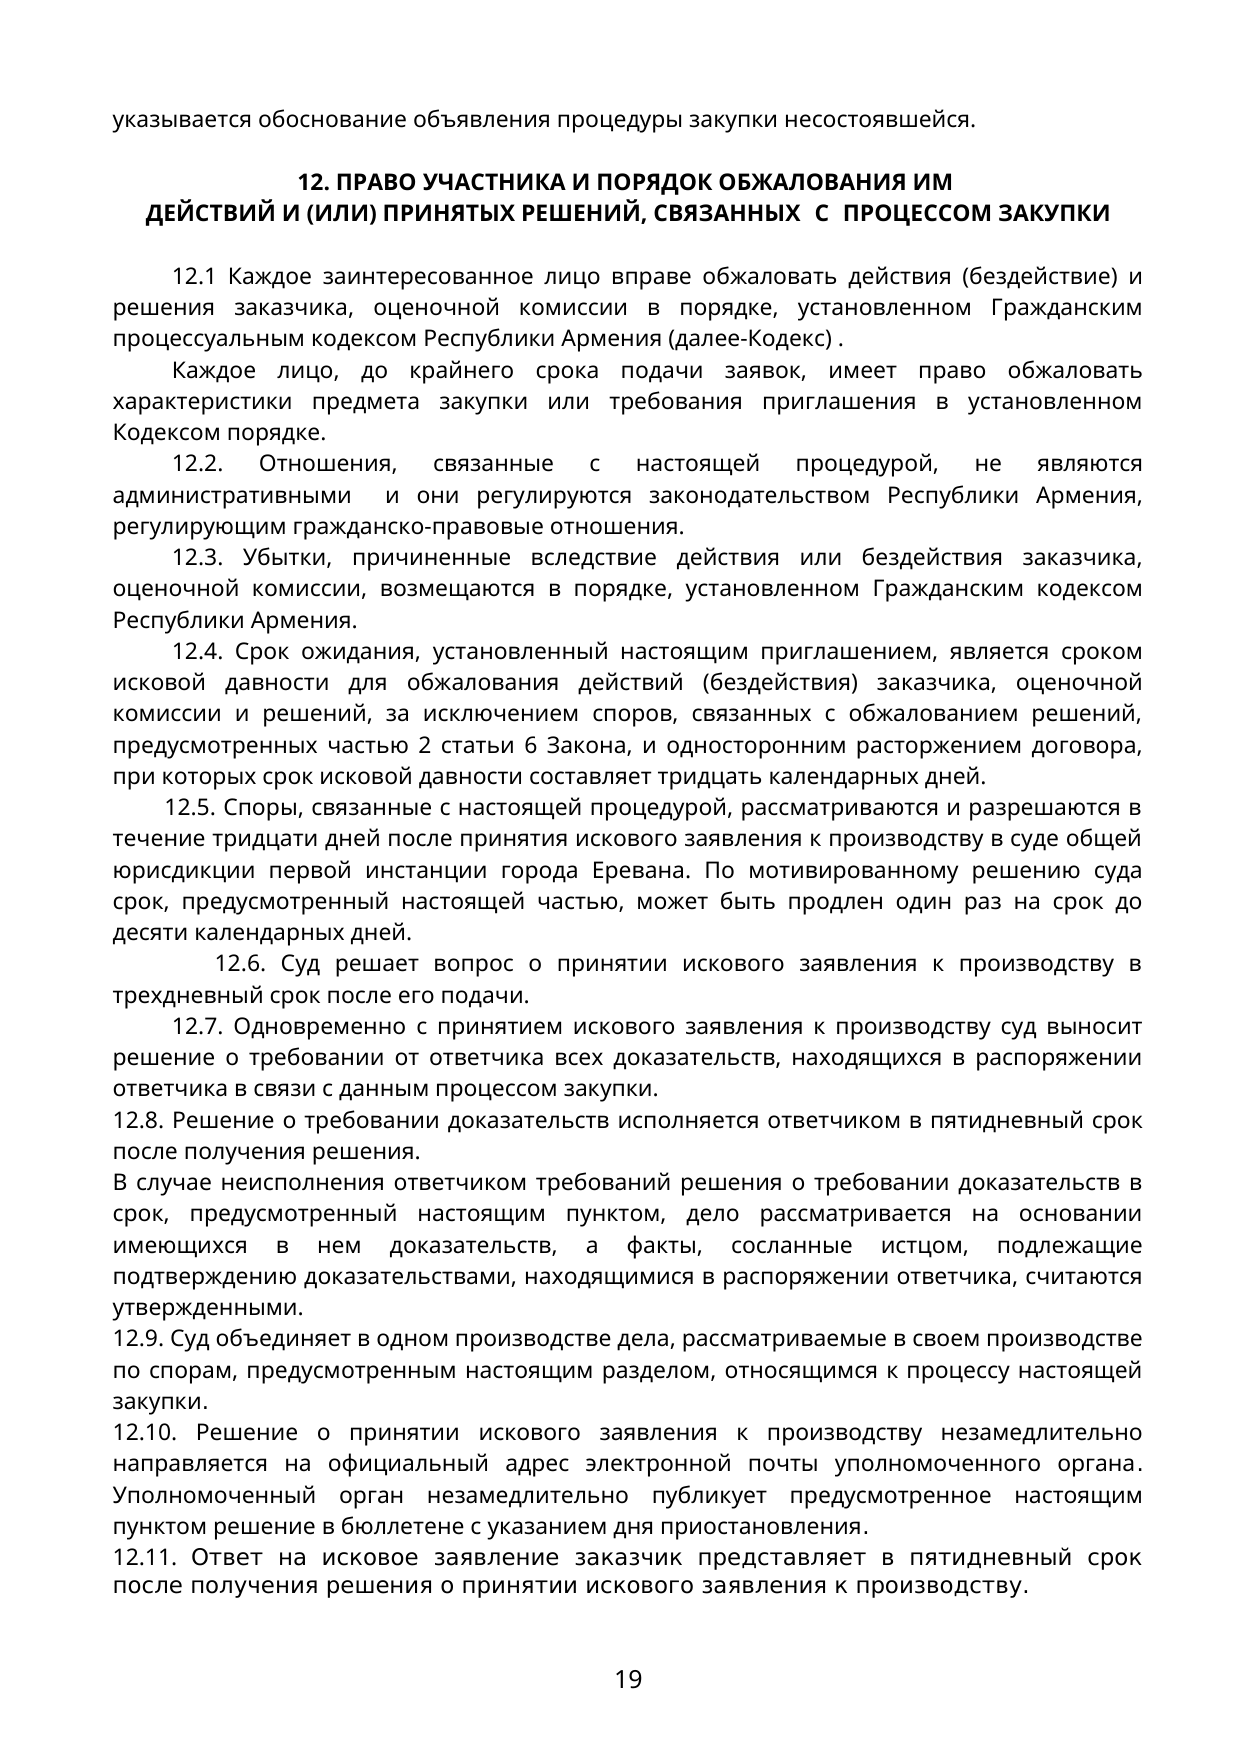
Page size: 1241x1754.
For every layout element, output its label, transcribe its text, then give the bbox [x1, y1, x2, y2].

text Каждое лицо, до крайнего срока подачи заявок, имеет право обжаловать характеристики предмета закупки или требования приглашения в установленном Кодексом порядке. [112, 353, 1144, 447]
text 12.2. Отношения, связанные с настоящей процедурой, не являются административными и они регулируются законодательством Республики Армения, регулирующим гражданско-правовые отношения. [112, 447, 1144, 541]
text 12. ПРАВО УЧАСТНИКА И ПОРЯДОК ОБЖАЛОВАНИЯ ИМ ДЕЙСТВИЙ И (ИЛИ) ПРИНЯТЫХ РЕШЕНИЙ, СВЯЗАННЫХ С ПРОЦЕССОМ ЗАКУПКИ [112, 166, 1144, 228]
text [112, 103, 1144, 135]
text В случае неисполнения ответчиком требований решения о требовании доказательств в срок, предусмотренный настоящим пунктом, дело рассматривается на основании имеющихся в нем доказательств, а факты, сосланные истцом, подлежащие подтверждению доказательствами, находящимися в распоряжении ответчика, считаются утвержденными. [112, 1166, 1144, 1322]
text 12.5. Споры, связанные с настоящей процедурой, рассматриваются и разрешаются в течение тридцати дней после принятия искового заявления к производству в суде общей юрисдикции первой инстанции города Еревана. По мотивированному решению суда срок, предусмотренный настоящей частью, может быть продлен один раз на срок до десяти календарных дней. [112, 791, 1144, 947]
text 12.4. Срок ожидания, установленный настоящим приглашением, является сроком исковой давности для обжалования действий (бездействия) заказчика, оценочной комиссии и решений, за исключением споров, связанных с обжалованием решений, предусмотренных частью 2 статьи 6 Закона, и односторонним расторжением договора, при которых срок исковой давности составляет тридцать календарных дней. [112, 635, 1144, 791]
text 12.7. Одновременно с принятием искового заявления к производству суд выносит решение о требовании от ответчика всех доказательств, находящихся в распоряжении ответчика в связи с данным процессом закупки. [112, 1010, 1144, 1103]
text 12.10. Решение о принятии искового заявления к производству незамедлительно направляется на официальный адрес электронной почты уполномоченного органа. Уполномоченный орган незамедлительно публикует предусмотренное настоящим пунктом решение в бюллетене с указанием дня приостановления. [112, 1416, 1144, 1541]
text 12.11. Ответ на исковое заявление заказчик представляет в пятидневный срок после получения решения о принятии искового заявления к производству. [112, 1541, 1144, 1599]
text 12.6. Суд решает вопрос о принятии искового заявления к производству в трехдневный срок после его подачи. [112, 947, 1144, 1010]
text 12.9. Суд объединяет в одном производстве дела, рассматриваемые в своем производстве по спорам, предусмотренным настоящим разделом, относящимся к процессу настоящей закупки. [112, 1322, 1144, 1416]
text 12.1 Каждое заинтересованное лицо вправе обжаловать действия (бездействие) и решения заказчика, оценочной комиссии в порядке, установленном Гражданским процессуальным кодексом Республики Армения (далее-Кодекс) . [112, 260, 1144, 353]
text 12.3. Убытки, причиненные вследствие действия или бездействия заказчика, оценочной комиссии, возмещаются в порядке, установленном Гражданским кодексом Республики Армения. [112, 541, 1144, 635]
text 12.8. Решение о требовании доказательств исполняется ответчиком в пятидневный срок после получения решения. [112, 1103, 1144, 1166]
